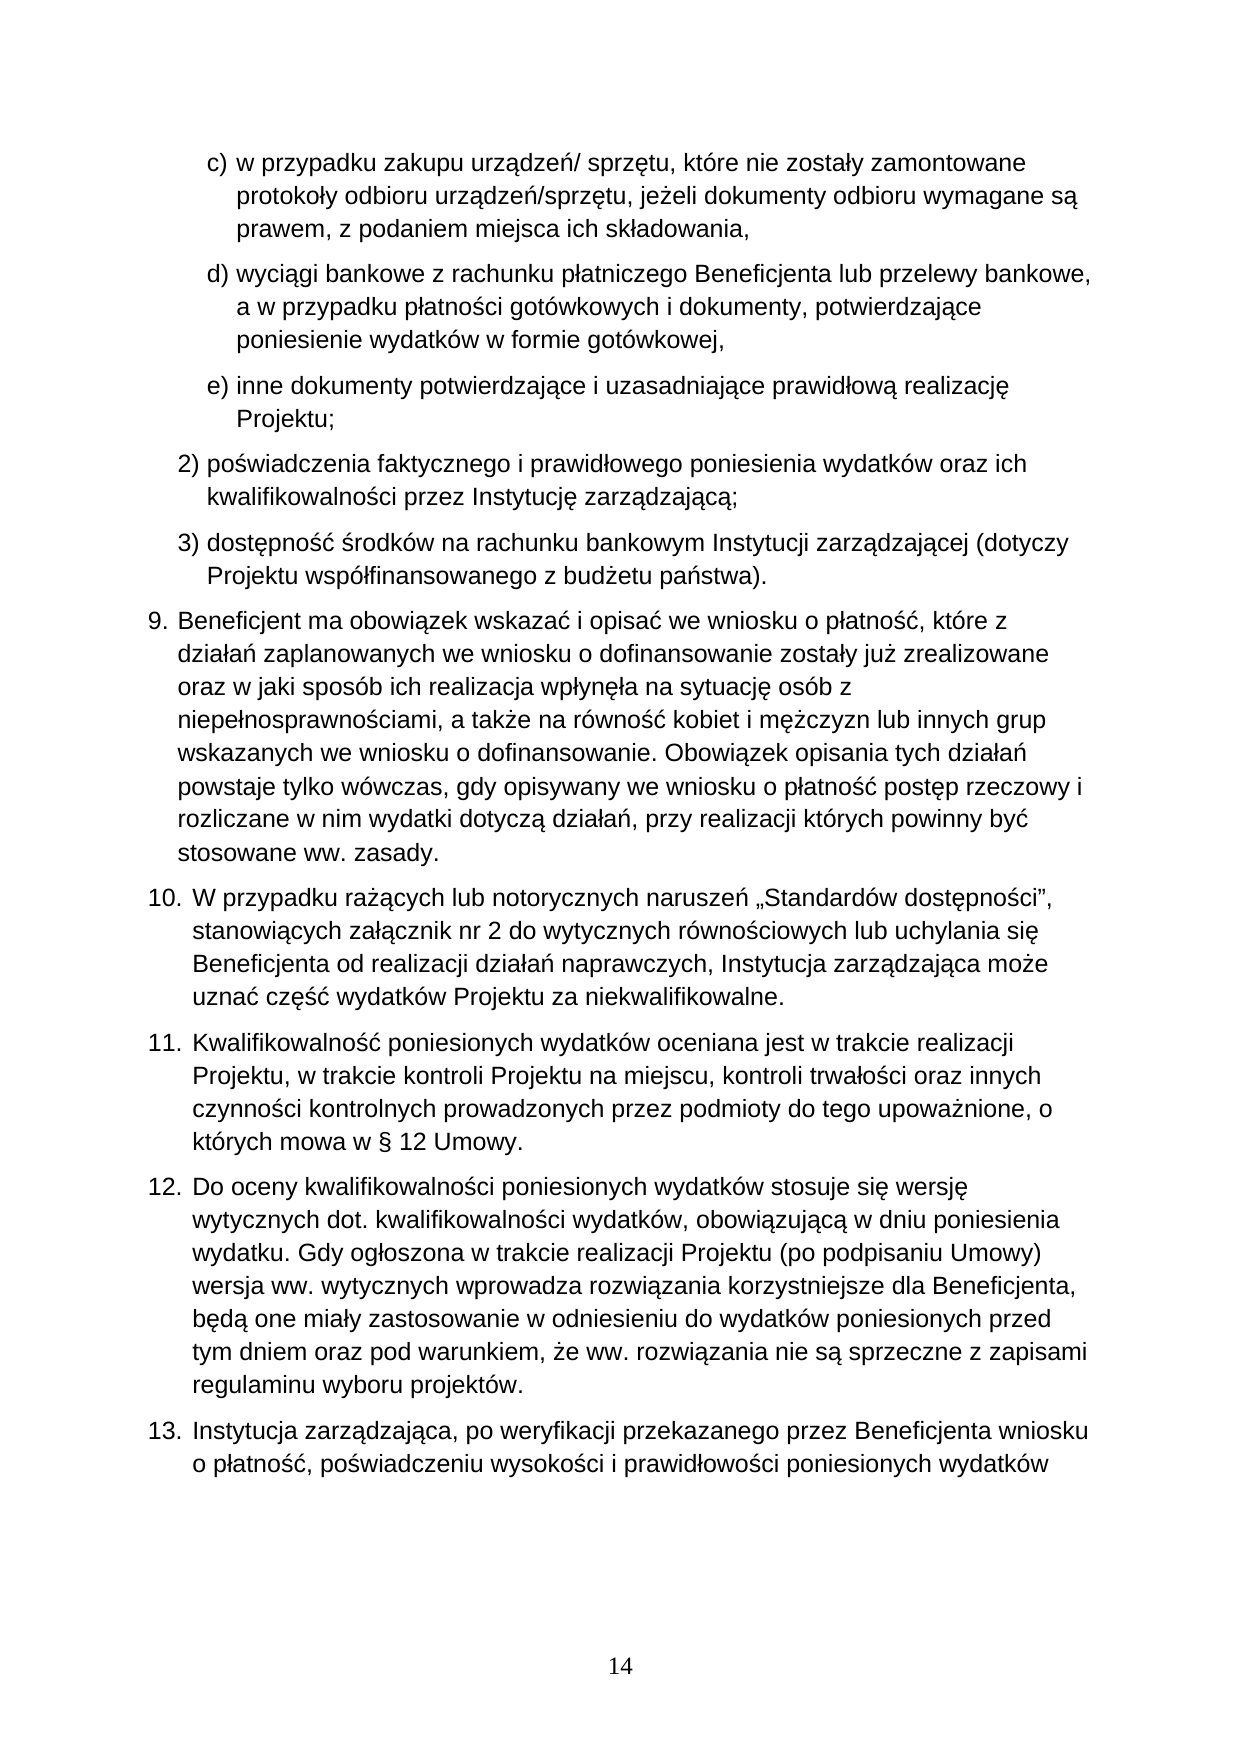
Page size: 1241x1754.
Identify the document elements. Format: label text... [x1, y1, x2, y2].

list W przypadku rażących lub notorycznych naruszeń „Standardów dostępności”, stanowiących załącznik nr 2 do wytycznych równościowych lub uchylania się Beneficjenta od realizacji działań naprawczych, Instytucja zarządzająca może uznać część wydatków Projektu za niekwalifikowalne. [148, 883, 1093, 1011]
list inne dokumenty potwierdzające i uzasadniające prawidłową realizację Projektu; [207, 371, 1093, 432]
list Kwalifikowalność poniesionych wydatków oceniana jest w trakcie realizacji Projektu, w trakcie kontroli Projektu na miejscu, kontroli trwałości oraz innych czynności kontrolnych prowadzonych przez podmioty do tego upoważnione, o których mowa w § 12 Umowy. [148, 1028, 1093, 1155]
list Beneficjent ma obowiązek wskazać i opisać we wniosku o płatność, które z działań zaplanowanych we wniosku o dofinansowanie zostały już zrealizowane oraz w jaki sposób ich realizacja wpłynęła na sytuację osób z niepełnosprawnościami, a także na równość kobiet i mężczyzn lub innych grup wskazanych we wniosku o dofinansowanie. Obowiązek opisania tych działań powstaje tylko wówczas, gdy opisywany we wniosku o płatność postęp rzeczowy i rozliczane w nim wydatki dotyczą działań, przy realizacji których powinny być stosowane ww. zasady. [148, 606, 1093, 866]
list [148, 1416, 1093, 1511]
list Do oceny kwalifikowalności poniesionych wydatków stosuje się wersję wytycznych dot. kwalifikowalności wydatków, obowiązującą w dniu poniesienia wydatku. Gdy ogłoszona w trakcie realizacji Projektu (po podpisaniu Umowy) wersja ww. wytycznych wprowadza rozwiązania korzystniejsze dla Beneficjenta, będą one miały zastosowanie w odniesieniu do wydatków poniesionych przed tym dniem oraz pod warunkiem, że ww. rozwiązania nie są sprzeczne z zapisami regulaminu wyboru projektów. [148, 1172, 1093, 1399]
list w przypadku zakupu urządzeń/ sprzętu, które nie zostały zamontowane protokoły odbioru urządzeń/sprzętu, jeżeli dokumenty odbioru wymagane są prawem, z podaniem miejsca ich składowania, [207, 148, 1093, 242]
list wyciągi bankowe z rachunku płatniczego Beneficjenta lub przelewy bankowe, a w przypadku płatności gotówkowych i dokumenty, potwierdzające poniesienie wydatków w formie gotówkowej, [207, 259, 1093, 354]
list dostępność środków na rachunku bankowym Instytucji zarządzającej (dotyczy Projektu współfinansowanego z budżetu państwa). [177, 528, 1093, 589]
list poświadczenia faktycznego i prawidłowego poniesienia wydatków oraz ich kwalifikowalności przez Instytucję zarządzającą; [177, 449, 1093, 511]
